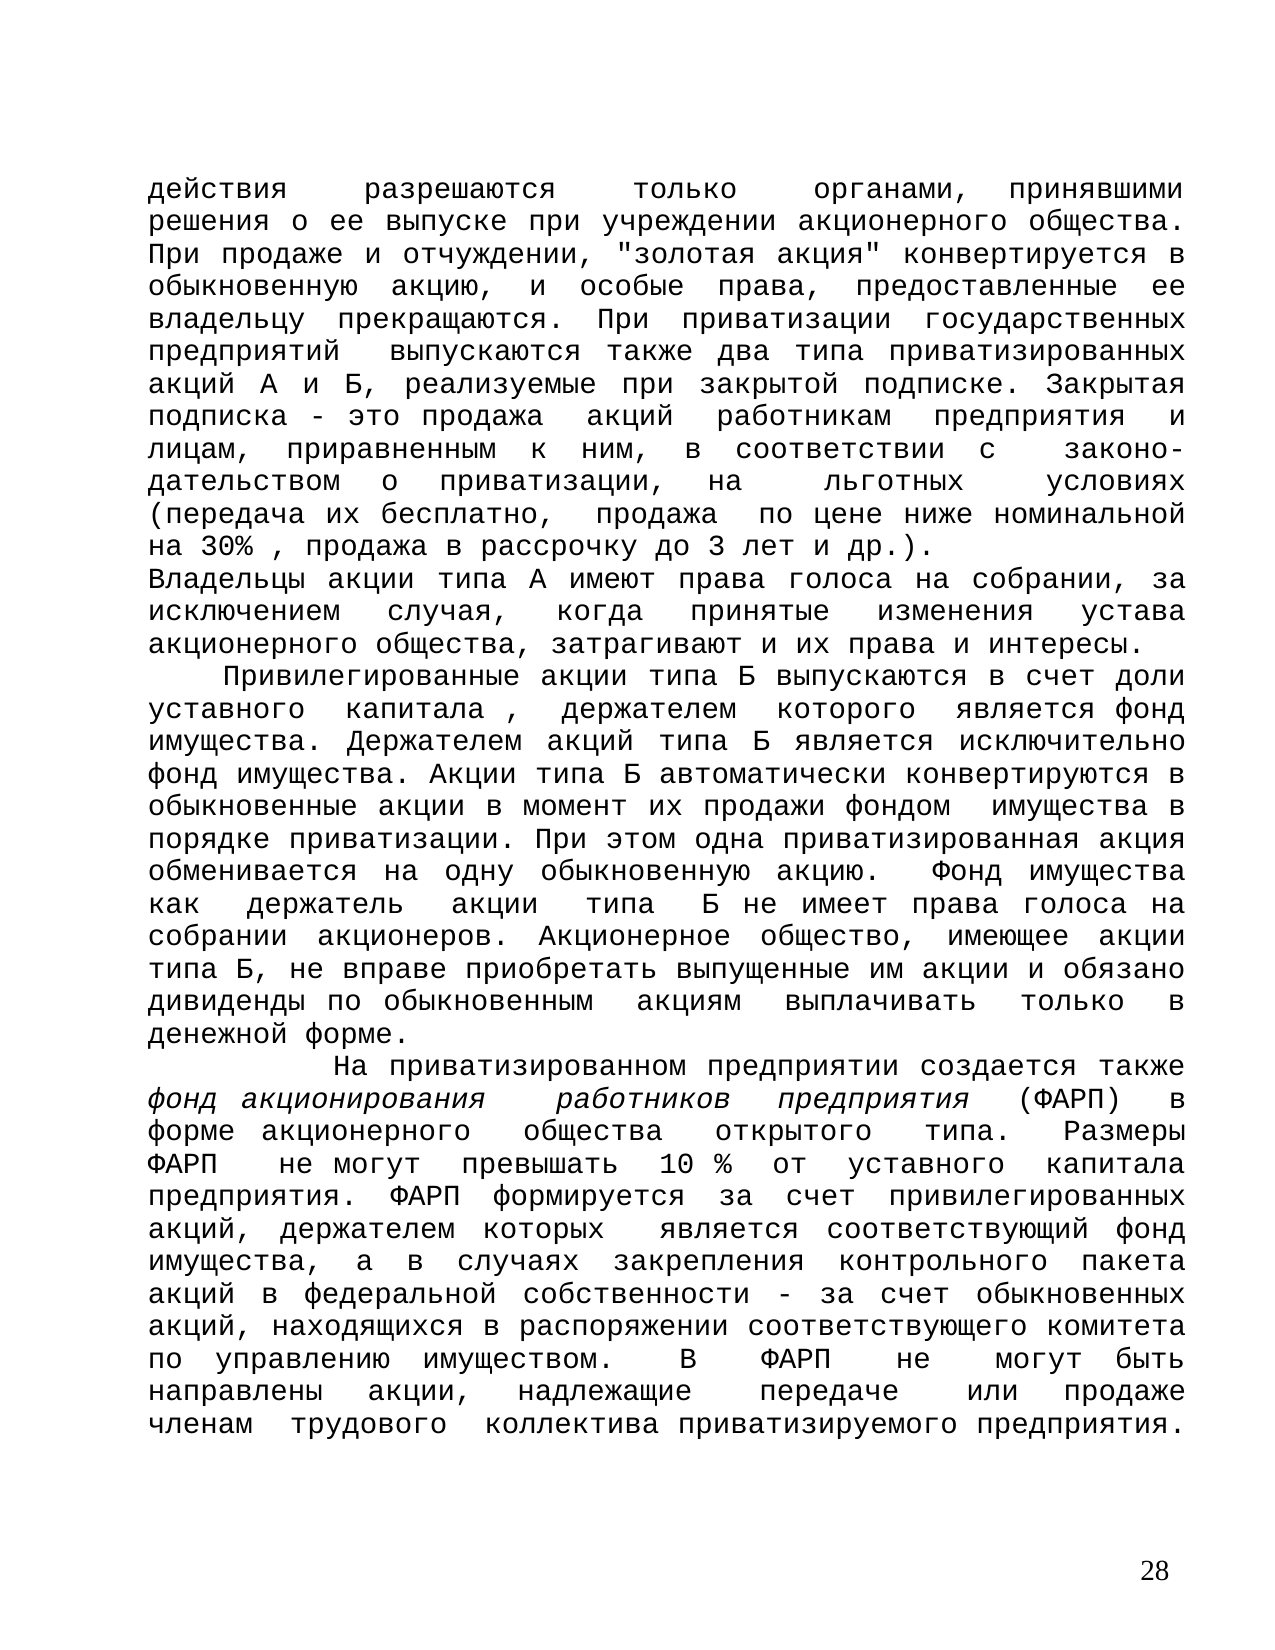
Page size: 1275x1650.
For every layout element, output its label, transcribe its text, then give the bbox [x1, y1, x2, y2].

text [148, 174, 1186, 564]
text Владельцы акции типа А имеют права голоса на собрании, за исключением случая, когда принятые изменения устава акционерного общества, затрагивают и их права и интересы. [148, 564, 1186, 662]
text Привилегированные акции типа Б выпускаются в счет доли уставного капитала , держателем которого является фонд имущества. Держателем акций типа Б является исключительно фонд имущества. Акции типа Б автоматически конвертируются в обыкновенные акции в момент их продажи фондом имущества в порядке приватизации. При этом одна приватизированная акция обменивается на одну обыкновенную акцию. Фонд имущества как держатель акции типа Б не имеет права голоса на собрании акционеров. Акционерное общество, имеющее акции типа Б, не вправе приобретать выпущенные им акции и обязано дивиденды по обыкновенным акциям выплачивать только в денежной форме. [148, 662, 1186, 1052]
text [148, 1052, 1186, 1442]
